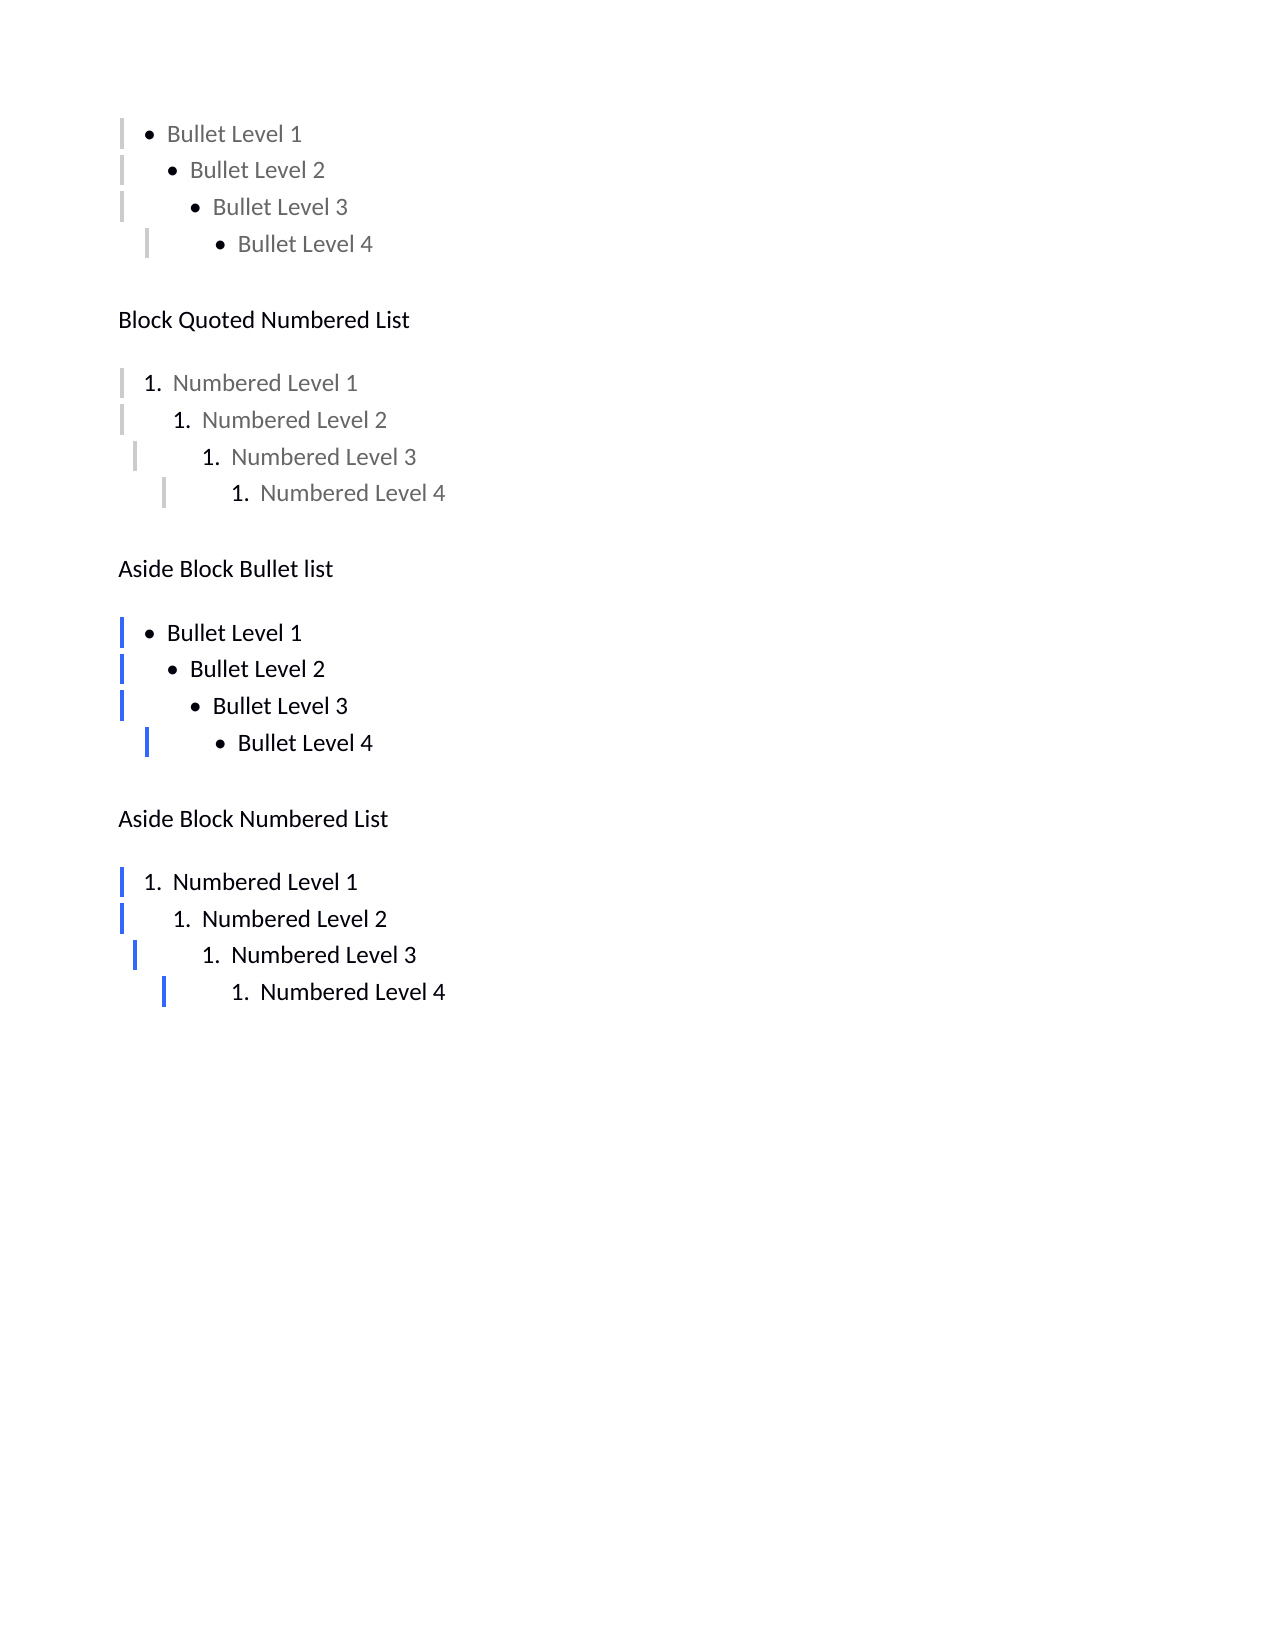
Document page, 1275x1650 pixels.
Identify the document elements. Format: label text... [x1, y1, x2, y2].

list Numbered Level 2 [124, 903, 1157, 934]
list Bullet Level 1 [124, 617, 1157, 648]
list Bullet Level 3 [124, 191, 1157, 222]
list Bullet Level 1 [124, 118, 1157, 149]
list Numbered Level 4 [166, 477, 1157, 508]
list Bullet Level 3 [124, 690, 1157, 721]
list Numbered Level 3 [137, 940, 1157, 970]
list Bullet Level 4 [149, 727, 1157, 757]
text Aside Block Numbered List [118, 803, 1157, 833]
list Bullet Level 2 [124, 155, 1157, 185]
list Bullet Level 4 [149, 228, 1157, 258]
text Block Quoted Numbered List [118, 304, 1157, 334]
list Bullet Level 2 [124, 654, 1157, 684]
list Numbered Level 1 [124, 368, 1157, 398]
list Numbered Level 4 [166, 976, 1157, 1007]
text Aside Block Bullet list [118, 553, 1157, 584]
list Numbered Level 2 [124, 404, 1157, 435]
list Numbered Level 3 [137, 441, 1157, 471]
list Numbered Level 1 [124, 867, 1157, 897]
